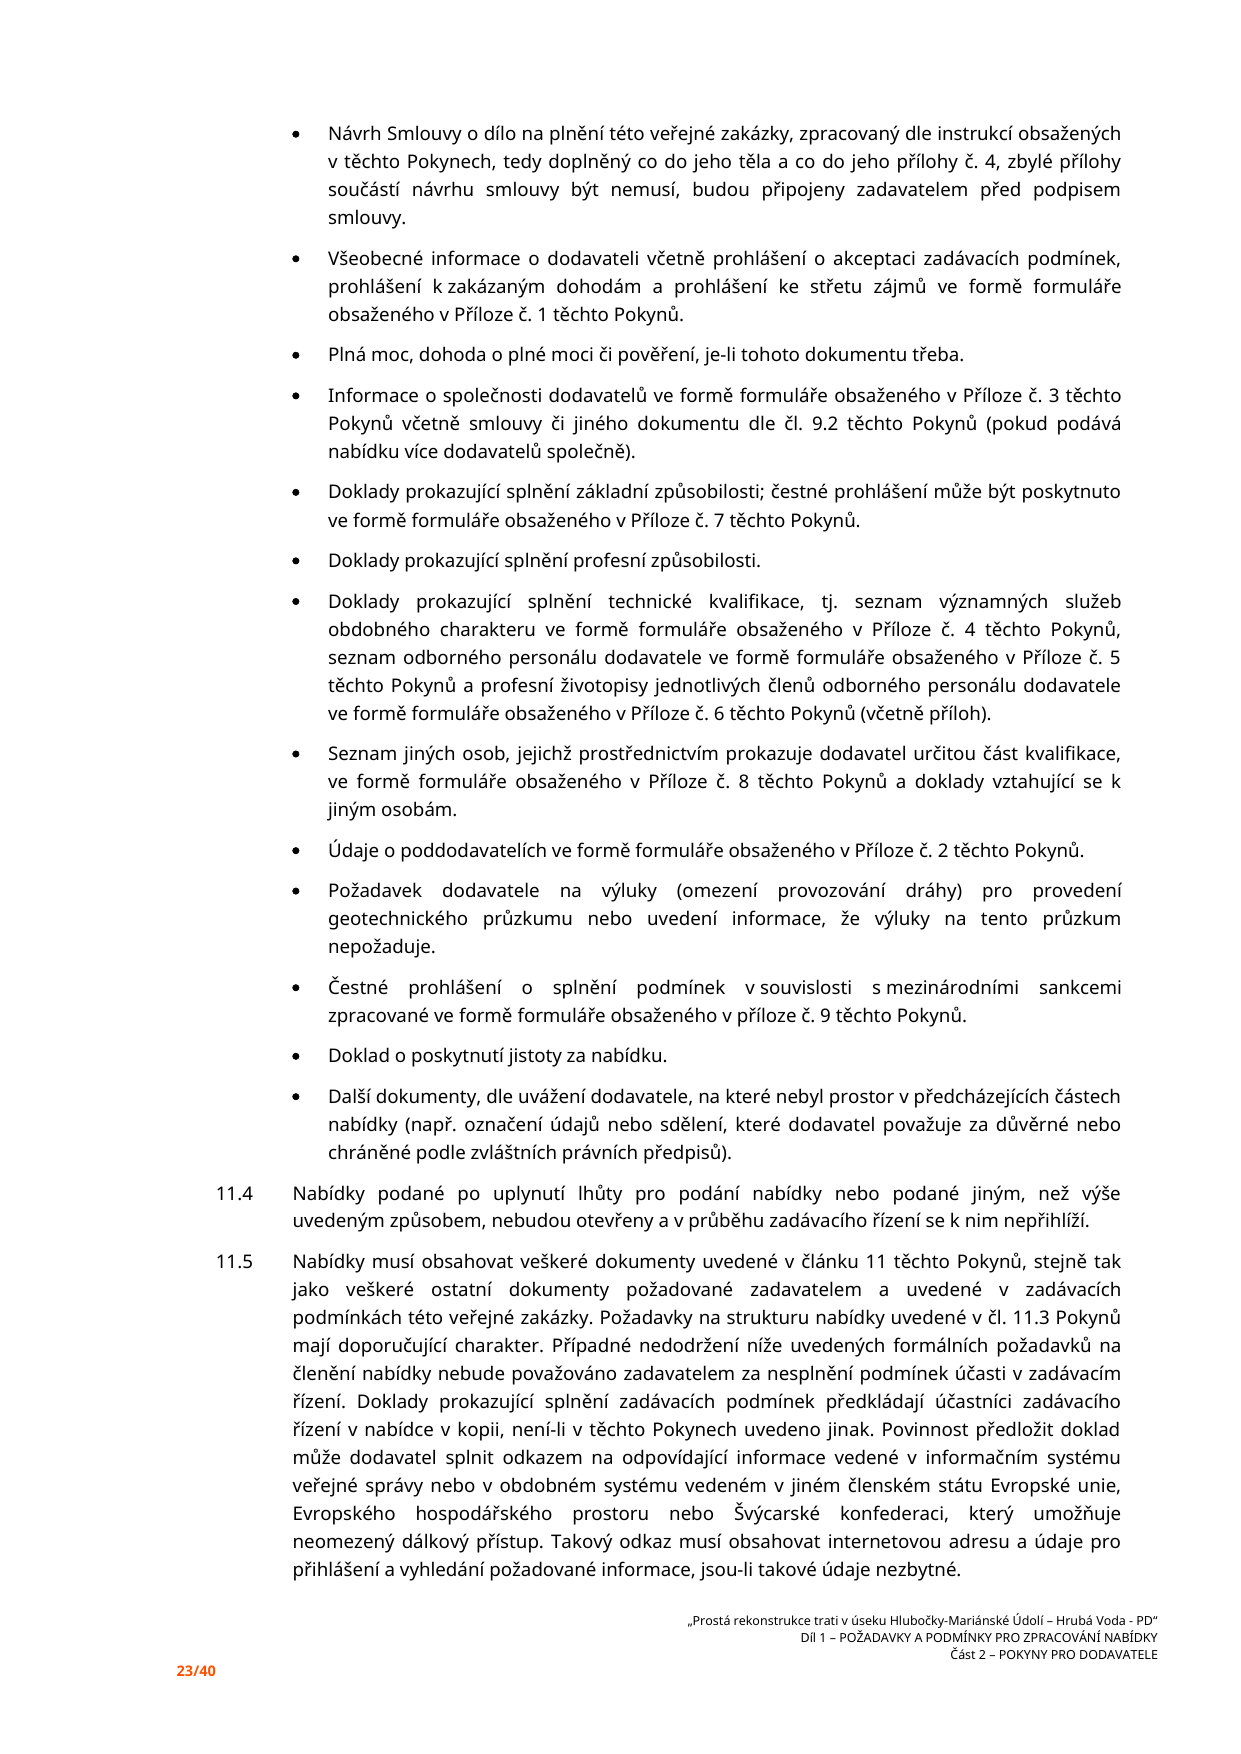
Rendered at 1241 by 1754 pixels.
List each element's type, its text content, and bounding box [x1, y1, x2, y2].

text Požadavek dodavatele na výluky (omezení provozování dráhy) pro provedení geotechnického průzkumu nebo uvedení informace, že výluky na tento průzkum nepožaduje. [292, 878, 1122, 959]
text Další dokumenty, dle uvážení dodavatele, na které nebyl prostor v předcházejících částech nabídky (např. označení údajů nebo sdělení, které dodavatel považuje za důvěrné nebo chráněné podle zvláštních právních předpisů). [292, 1083, 1122, 1165]
text Doklady prokazující splnění technické kvalifikace, tj. seznam významných služeb obdobného charakteru ve formě formuláře obsaženého v Příloze č. 4 těchto Pokynů, seznam odborného personálu dodavatele ve formě formuláře obsaženého v Příloze č. 5 těchto Pokynů a profesní životopisy jednotlivých členů odborného personálu dodavatele ve formě formuláře obsaženého v Příloze č. 6 těchto Pokynů (včetně příloh). [292, 588, 1122, 726]
text Nabídky podané po uplynutí lhůty pro podání nabídky nebo podané jiným, než výše uvedeným způsobem, nebudou otevřeny a v průběhu zadávacího řízení se k nim nepřihlíží. [216, 1180, 1122, 1233]
text Doklady prokazující splnění profesní způsobilosti. [292, 547, 1122, 573]
text Doklad o poskytnutí jistoty za nabídku. [292, 1043, 1122, 1068]
text Doklady prokazující splnění základní způsobilosti; čestné prohlášení může být poskytnuto ve formě formuláře obsaženého v Příloze č. 7 těchto Pokynů. [292, 479, 1122, 532]
text Údaje o poddodavatelích ve formě formuláře obsaženého v Příloze č. 2 těchto Pokynů. [292, 837, 1122, 863]
text Informace o společnosti dodavatelů ve formě formuláře obsaženého v Příloze č. 3 těchto Pokynů včetně smlouvy či jiného dokumentu dle čl. 9.2 těchto Pokynů (pokud podává nabídku více dodavatelů společně). [292, 382, 1122, 464]
text Čestné prohlášení o splnění podmínek v souvislosti s mezinárodními sankcemi zpracované ve formě formuláře obsaženého v příloze č. 9 těchto Pokynů. [292, 974, 1122, 1028]
text Nabídky musí obsahovat veškeré dokumenty uvedené v článku 11 těchto Pokynů, stejně tak jako veškeré ostatní dokumenty požadované zadavatelem a uvedené v zadávacích podmínkách této veřejné zakázky. Požadavky na strukturu nabídky uvedené v čl. 11.3 Pokynů mají doporučující charakter. Případné nedodržení níže uvedených formálních požadavků na členění nabídky nebude považováno zadavatelem za nesplnění podmínek účasti v zadávacím řízení. Doklady prokazující splnění zadávacích podmínek předkládají účastníci zadávacího řízení v nabídce v kopii, není-li v těchto Pokynech uvedeno jinak. Povinnost předložit doklad může dodavatel splnit odkazem na odpovídající informace vedené v informačním systému veřejné správy nebo v obdobném systému vedeném v jiném členském státu Evropské unie, Evropského hospodářského prostoru nebo Švýcarské konfederaci, který umožňuje neomezený dálkový přístup. Takový odkaz musí obsahovat internetovou adresu a údaje pro přihlášení a vyhledání požadované informace, jsou-li takové údaje nezbytné. [216, 1248, 1122, 1582]
text Všeobecné informace o dodavateli včetně prohlášení o akceptaci zadávacích podmínek, prohlášení k zakázaným dohodám a prohlášení ke střetu zájmů ve formě formuláře obsaženého v Příloze č. 1 těchto Pokynů. [292, 245, 1122, 327]
text Návrh Smlouvy o dílo na plnění této veřejné zakázky, zpracovaný dle instrukcí obsažených v těchto Pokynech, tedy doplněný co do jeho těla a co do jeho přílohy č. 4, zbylé přílohy součástí návrhu smlouvy být nemusí, budou připojeny zadavatelem před podpisem smlouvy. [292, 121, 1122, 230]
text Seznam jiných osob, jejichž prostřednictvím prokazuje dodavatel určitou část kvalifikace, ve formě formuláře obsaženého v Příloze č. 8 těchto Pokynů a doklady vztahující se k jiným osobám. [292, 741, 1122, 822]
text Plná moc, dohoda o plné moci či pověření, je-li tohoto dokumentu třeba. [292, 342, 1122, 367]
